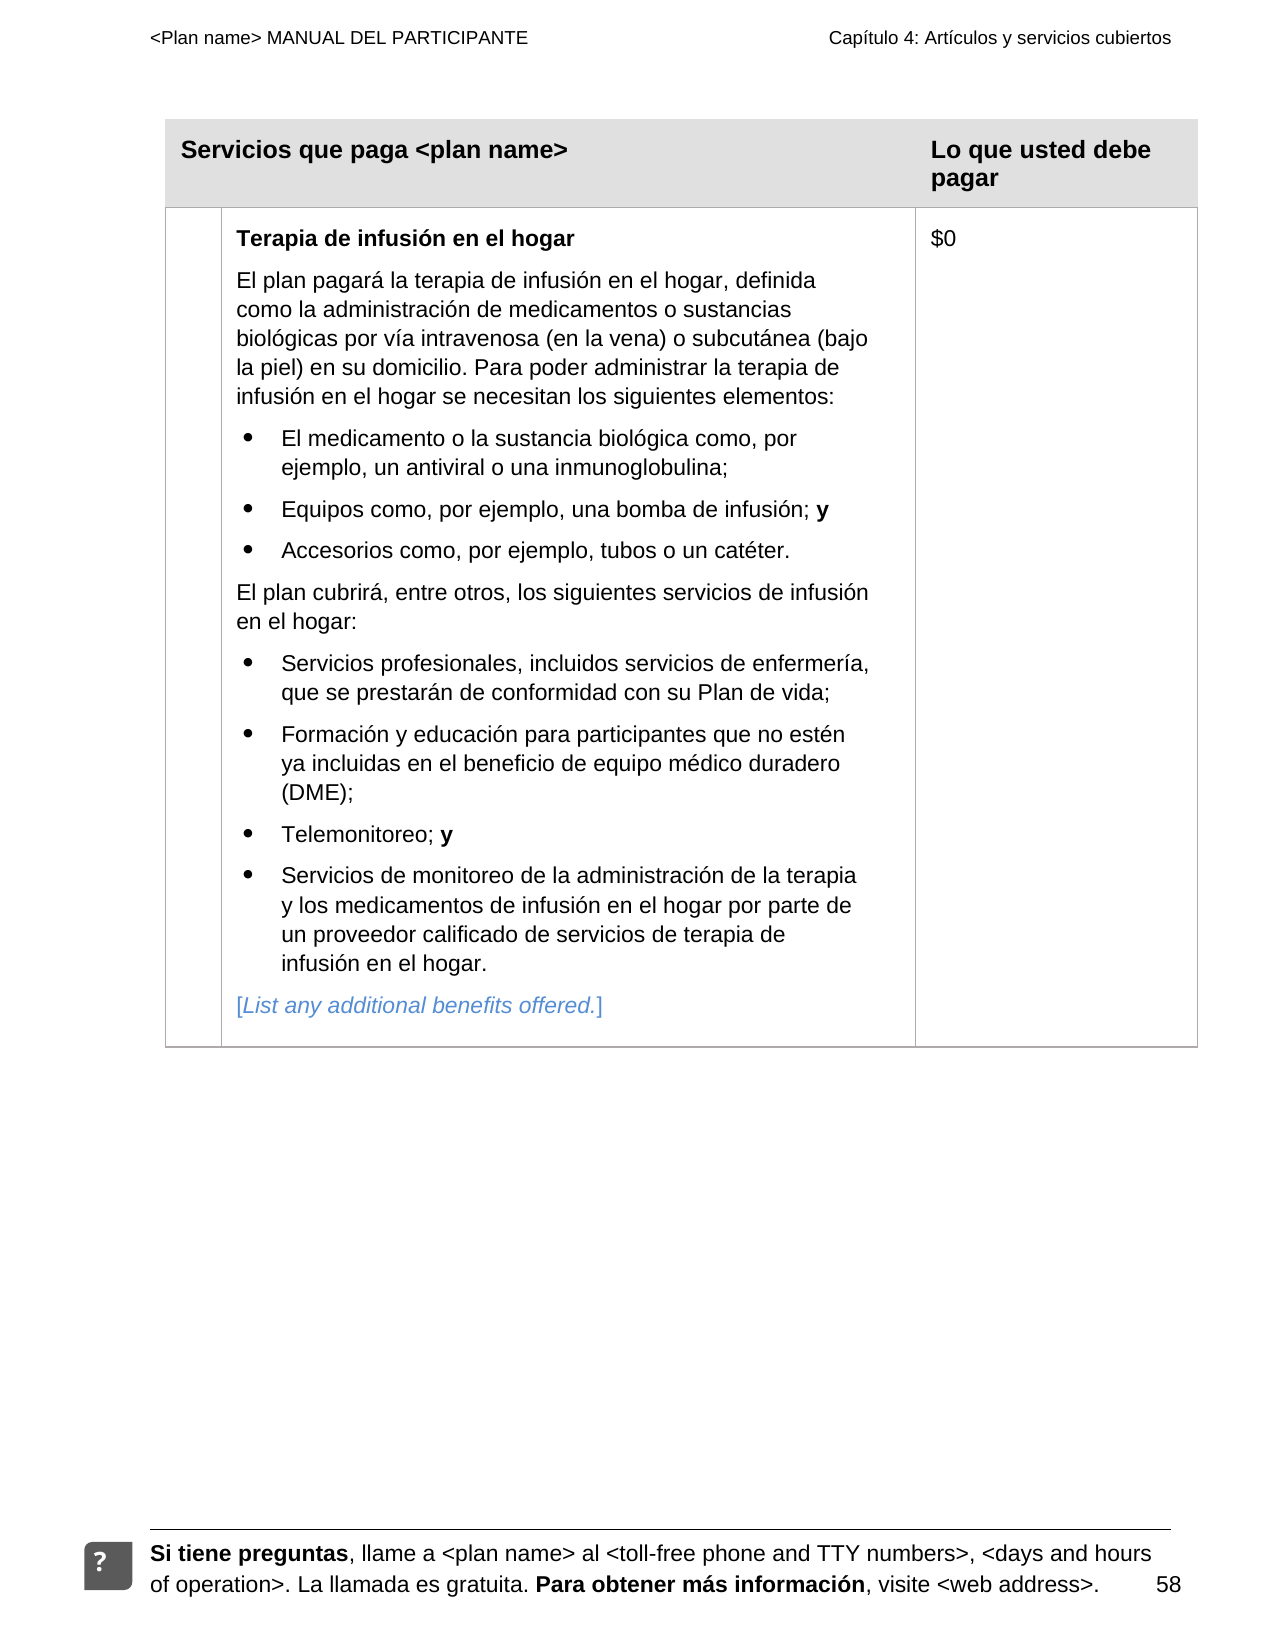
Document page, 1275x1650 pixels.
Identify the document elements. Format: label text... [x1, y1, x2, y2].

table_header Lo que usted debe pagar [916, 120, 1197, 207]
table_cell Terapia de infusión en el hogar El plan pagará la terapia de infusión en el hogar, definida como la administración de medicamentos o sustancias biológicas por vía intravenosa (en la vena) o subcutánea (bajo la piel) en su domicilio. Para poder administrar la terapia de infusión en el hogar se necesitan los siguientes elementos: El medicamento o la sustancia biológica como, por ejemplo, un antiviral o una inmunoglobulina; Equipos como, por ejemplo, una bomba de infusión; y Accesorios como, por ejemplo, tubos o un catéter. El plan cubrirá, entre otros, los siguientes servicios de infusión en el hogar: Servicios profesionales, incluidos servicios de enfermería, que se prestarán de conformidad con su Plan de vida; Formación y educación para participantes que no estén ya incluidas en el beneficio de equipo médico duradero (DME); Telemonitoreo; y Servicios de monitoreo de la administración de la terapia y los medicamentos de infusión en el hogar por parte de un proveedor calificado de servicios de terapia de infusión en el hogar. [List any additional benefits offered.] [222, 208, 915, 1046]
table_cell $0 [916, 208, 1197, 1046]
table_header Servicios que paga <plan name> [166, 120, 915, 207]
table_cell [166, 208, 221, 1046]
